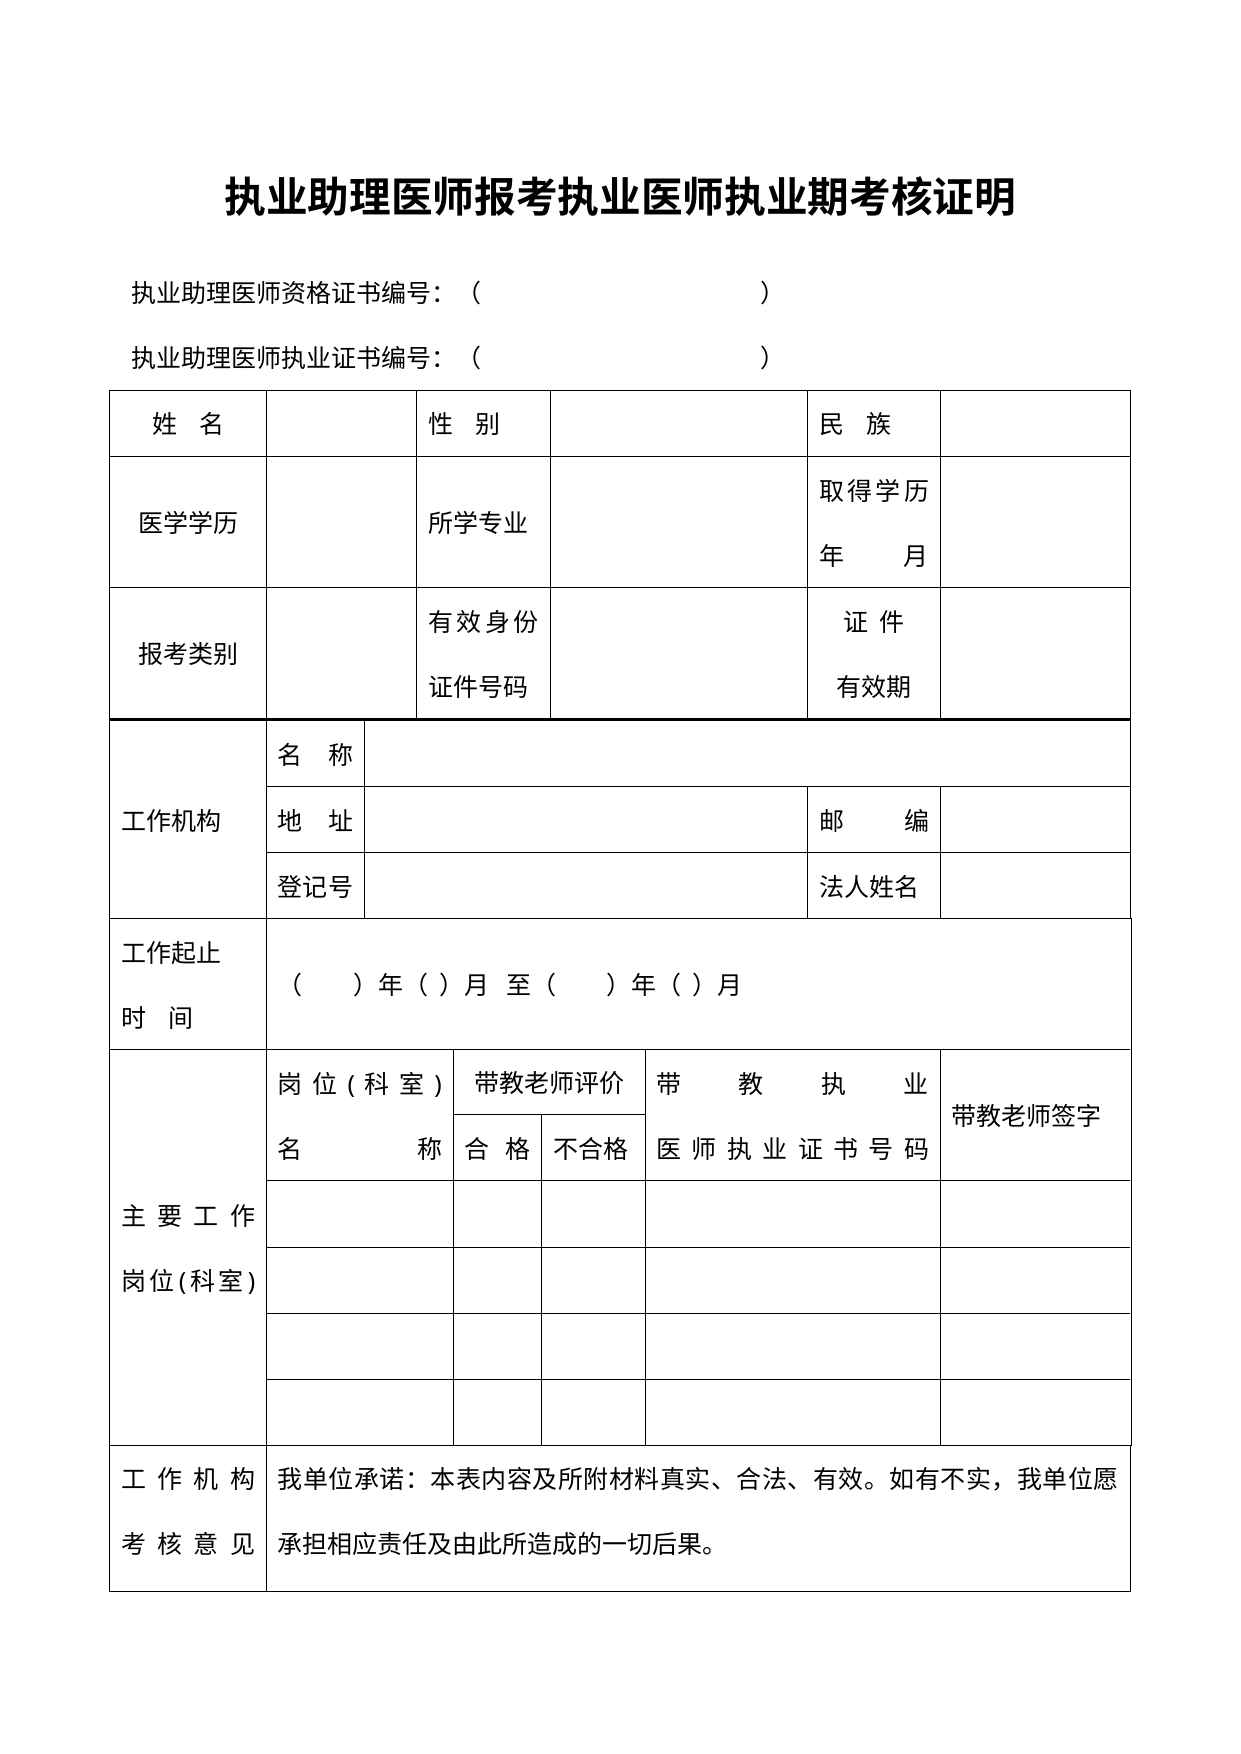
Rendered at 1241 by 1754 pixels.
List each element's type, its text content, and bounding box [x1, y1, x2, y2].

table_header [941, 391, 1130, 456]
table_cell [267, 1314, 453, 1378]
table_cell [454, 1380, 541, 1444]
table_cell 带 教 执 业 医师执业证书号码 [646, 1050, 940, 1180]
table_cell [941, 588, 1130, 718]
table_header 姓 名 [110, 391, 266, 456]
table_cell [941, 1313, 1131, 1378]
text 执业助理医师资格证书编号：（ ） [131, 259, 1115, 324]
table_cell 登记号 [267, 853, 364, 918]
table_cell [646, 1248, 940, 1312]
table_cell [365, 853, 807, 918]
table_cell 合格 [454, 1115, 541, 1180]
table_cell 医学学历 [110, 457, 266, 587]
table_header 性 别 [417, 391, 550, 456]
table_cell 名称 [267, 721, 364, 786]
table_cell 岗位(科室) 名称 [267, 1050, 453, 1180]
table_cell [941, 853, 1130, 918]
table_cell 主要工作 岗位(科室) [110, 1050, 266, 1444]
table_cell 证 件 有效期 [808, 588, 940, 718]
table_cell [551, 588, 807, 718]
text 执业助理医师执业证书编号：（ ） [131, 324, 1115, 389]
table_cell [365, 787, 807, 852]
table_cell 所学专业 [417, 457, 550, 587]
table_header 民 族 [808, 391, 940, 456]
table_cell [941, 787, 1130, 852]
table_cell [267, 457, 416, 587]
table_cell [267, 588, 416, 718]
table_cell [267, 1248, 453, 1312]
table_cell [941, 1379, 1131, 1444]
table_cell 工作机构 [110, 721, 266, 918]
table_cell [542, 1248, 645, 1312]
table_cell [542, 1314, 645, 1378]
table_cell 不合格 [542, 1115, 645, 1180]
table_cell 带教老师评价 [454, 1050, 645, 1114]
table_cell [646, 1314, 940, 1378]
table_cell [551, 457, 807, 587]
table_cell [454, 1314, 541, 1378]
table_cell 地址 [267, 787, 364, 852]
text 执业助理医师报考执业医师执业期考核证明 [187, 162, 1053, 227]
table_cell [542, 1181, 645, 1246]
table_cell [941, 457, 1130, 587]
table_cell [542, 1380, 645, 1444]
table_cell 取得学历 年 月 [808, 457, 940, 587]
table_cell [941, 1246, 1131, 1312]
table_cell 工作起止 时 间 [110, 919, 266, 1049]
table_cell 带教老师签字 [941, 1049, 1131, 1180]
table_cell （ ）年（ ）月 至（ ）年（ ）月 [267, 919, 1131, 1049]
table_cell 报考类别 [110, 588, 266, 718]
table_header [267, 391, 416, 456]
table_cell [454, 1181, 541, 1246]
table_cell [941, 1180, 1131, 1246]
table_cell [365, 721, 1130, 786]
table_cell 工作机构 考核意见 [110, 1446, 266, 1591]
table_cell 法人姓名 [808, 853, 940, 918]
table_cell 邮编 [808, 787, 940, 852]
table_header [551, 391, 807, 456]
table_cell [267, 1380, 453, 1444]
table_cell [646, 1181, 940, 1246]
table_cell [267, 1181, 453, 1246]
table_cell 有效身份证件号码 [417, 588, 550, 718]
table_cell [454, 1248, 541, 1312]
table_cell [267, 1446, 1130, 1591]
table_cell [646, 1380, 940, 1444]
